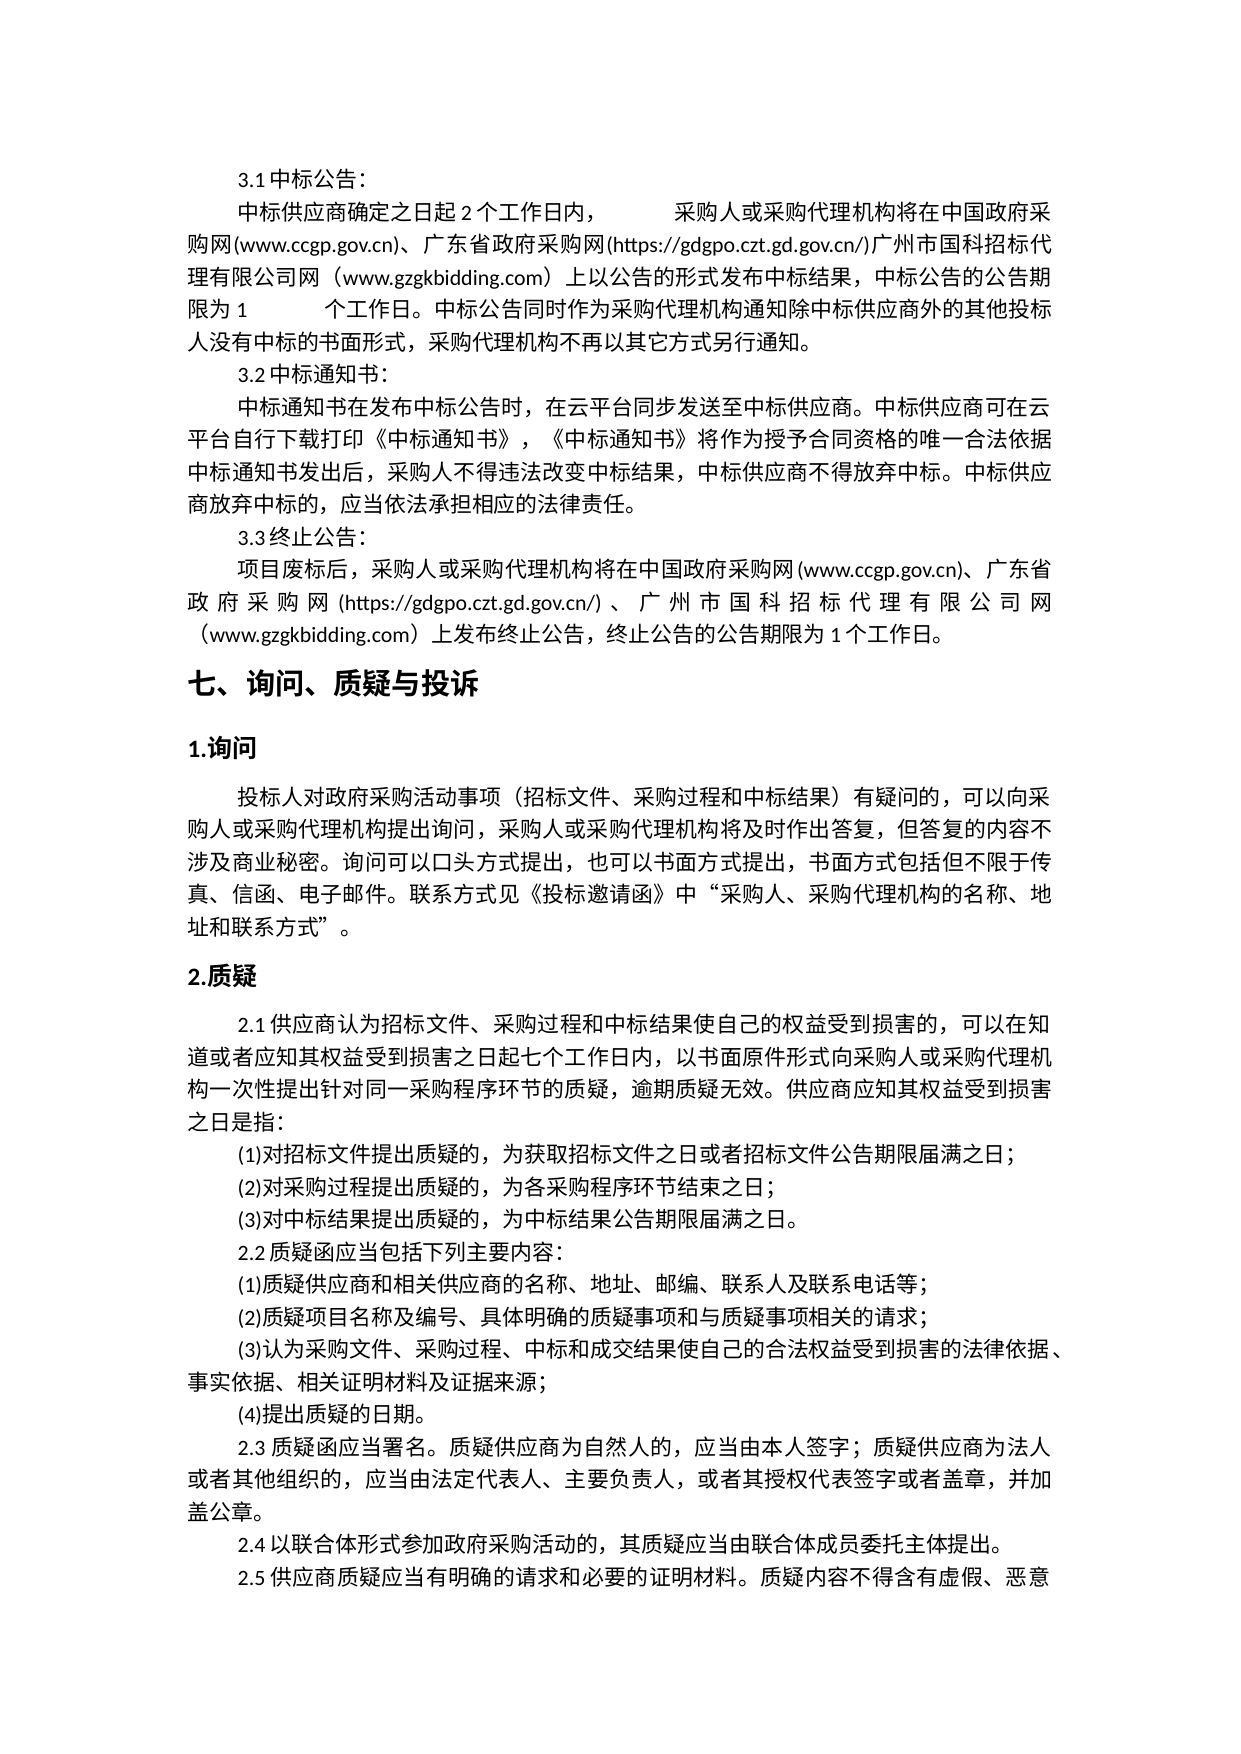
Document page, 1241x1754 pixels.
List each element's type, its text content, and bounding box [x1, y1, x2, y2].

text 项目废标后，采购人或采购代理机构将在中国政府采购网(www.ccgp.gov.cn)、广东省政府采购网(https://gdgpo.czt.gd.gov.cn/)、广州市国科招标代理有限公司网（www.gzgkbidding.com）上发布终止公告，终止公告的公告期限为1个工作日。 [187, 552, 1053, 649]
text (2)对采购过程提出质疑的，为各采购程序环节结束之日； [187, 1169, 1053, 1202]
text (3)对中标结果提出质疑的，为中标结果公告期限届满之日。 [187, 1202, 1053, 1234]
text (4)提出质疑的日期。 [187, 1397, 1053, 1429]
text 七、询问、质疑与投诉 [187, 649, 1053, 714]
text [187, 1559, 1053, 1592]
text 3.2中标通知书： [187, 357, 1053, 389]
text 3.3终止公告： [187, 519, 1053, 552]
text 中标通知书在发布中标公告时，在云平台同步发送至中标供应商。中标供应商可在云平台自行下载打印《中标通知书》，《中标通知书》将作为授予合同资格的唯一合法依据。中标通知书发出后，采购人不得违法改变中标结果，中标供应商不得放弃中标。中标供应商放弃中标的，应当依法承担相应的法律责任。 [187, 389, 1053, 519]
text 2.4以联合体形式参加政府采购活动的，其质疑应当由联合体成员委托主体提出。 [187, 1527, 1053, 1559]
text (2)质疑项目名称及编号、具体明确的质疑事项和与质疑事项相关的请求； [187, 1299, 1053, 1332]
text (1)质疑供应商和相关供应商的名称、地址、邮编、联系人及联系电话等； [187, 1267, 1053, 1299]
text 1.询问 [187, 714, 1053, 779]
text 中标供应商确定之日起2个工作日内， 采购人或采购代理机构将在中国政府采购网(www.ccgp.gov.cn)、广东省政府采购网(https://gdgpo.czt.gd.gov.cn/)广州市国科招标代理有限公司网（www.gzgkbidding.com）上以公告的形式发布中标结果，中标公告的公告期限为 1 个工作日。中标公告同时作为采购代理机构通知除中标供应商外的其他投标人没有中标的书面形式，采购代理机构不再以其它方式另行通知。 [187, 194, 1053, 357]
text 投标人对政府采购活动事项（招标文件、采购过程和中标结果）有疑问的，可以向采购人或采购代理机构提出询问，采购人或采购代理机构将及时作出答复，但答复的内容不涉及商业秘密。询问可以口头方式提出，也可以书面方式提出，书面方式包括但不限于传真、信函、电子邮件。联系方式见《投标邀请函》中“采购人、采购代理机构的名称、地址和联系方式”。 [187, 779, 1053, 942]
text 2.质疑 [187, 942, 1053, 1007]
text 2.1供应商认为招标文件、采购过程和中标结果使自己的权益受到损害的，可以在知道或者应知其权益受到损害之日起七个工作日内，以书面原件形式向采购人或采购代理机构一次性提出针对同一采购程序环节的质疑，逾期质疑无效。供应商应知其权益受到损害之日是指： [187, 1007, 1053, 1137]
text 2.2质疑函应当包括下列主要内容： [187, 1234, 1053, 1267]
text (3)认为采购文件、采购过程、中标和成交结果使自己的合法权益受到损害的法律依据、事实依据、相关证明材料及证据来源； [187, 1332, 1053, 1397]
text (1)对招标文件提出质疑的，为获取招标文件之日或者招标文件公告期限届满之日； [187, 1137, 1053, 1169]
text 2.3 质疑函应当署名。质疑供应商为自然人的，应当由本人签字；质疑供应商为法人或者其他组织的，应当由法定代表人、主要负责人，或者其授权代表签字或者盖章，并加盖公章。 [187, 1429, 1053, 1527]
text 3.1中标公告： [187, 162, 1053, 194]
